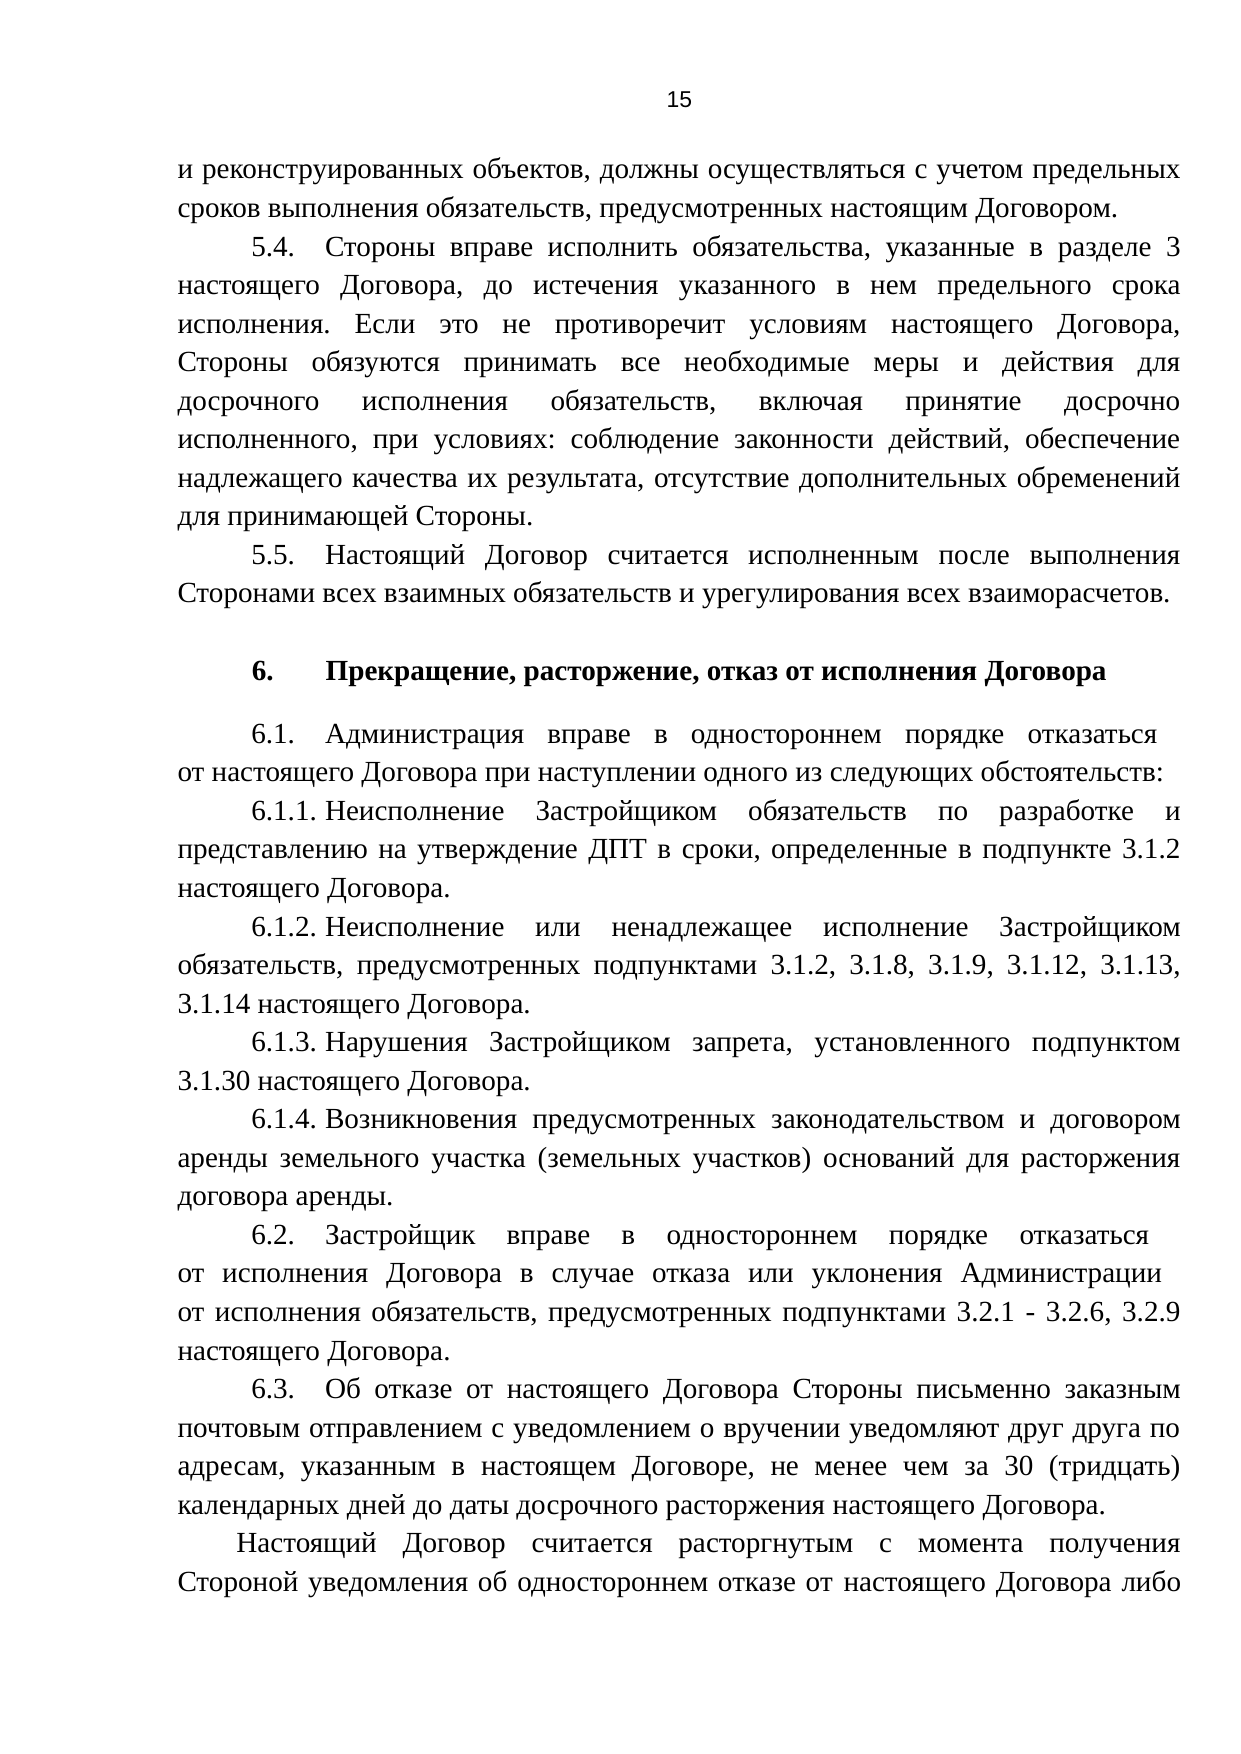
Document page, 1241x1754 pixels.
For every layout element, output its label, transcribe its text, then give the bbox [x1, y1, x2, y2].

list Неисполнение или ненадлежащее исполнение Застройщиком обязательств, предусмотренных подпунктами 3.1.2, 3.1.8, 3.1.9, 3.1.12, 3.1.13, 3.1.14 настоящего Договора. [177, 909, 1181, 1019]
list Неисполнение Застройщиком обязательств по разработке и представлению на утверждение ДПТ в сроки, определенные в подпункте 3.1.2 настоящего Договора. [177, 793, 1181, 904]
list Прекращение, расторжение, отказ от исполнения Договора [177, 653, 1181, 686]
list Нарушения Застройщиком запрета, установленного подпунктом 3.1.30 настоящего Договора. [177, 1024, 1181, 1096]
list Об отказе от настоящего Договора Стороны письменно заказным почтовым отправлением с уведомлением о вручении уведомляют друг друга по адресам, указанным в настоящем Договоре, не менее чем за 30 (тридцать) календарных дней до даты досрочного расторжения настоящего Договора. [177, 1371, 1181, 1520]
list Настоящий Договор считается исполненным после выполнения Сторонами всех взаимных обязательств и урегулирования всех взаиморасчетов. [177, 537, 1181, 609]
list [177, 1525, 1181, 1597]
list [177, 152, 1181, 224]
list Администрация вправе в одностороннем порядке отказаться от настоящего Договора при наступлении одного из следующих обстоятельств: [177, 716, 1181, 788]
list Застройщик вправе в одностороннем порядке отказаться от исполнения Договора в случае отказа или уклонения Администрации от исполнения обязательств, предусмотренных подпунктами 3.2.1 - 3.2.6, 3.2.9 настоящего Договора. [177, 1217, 1181, 1366]
list Возникновения предусмотренных законодательством и договором аренды земельного участка (земельных участков) оснований для расторжения договора аренды. [177, 1101, 1181, 1212]
list Стороны вправе исполнить обязательства, указанные в разделе 3 настоящего Договора, до истечения указанного в нем предельного срока исполнения. Если это не противоречит условиям настоящего Договора, Стороны обязуются принимать все необходимые меры и действия для досрочного исполнения обязательств, включая принятие досрочно исполненного, при условиях: соблюдение законности действий, обеспечение надлежащего качества их результата, отсутствие дополнительных обременений для принимающей Стороны. [177, 229, 1181, 532]
